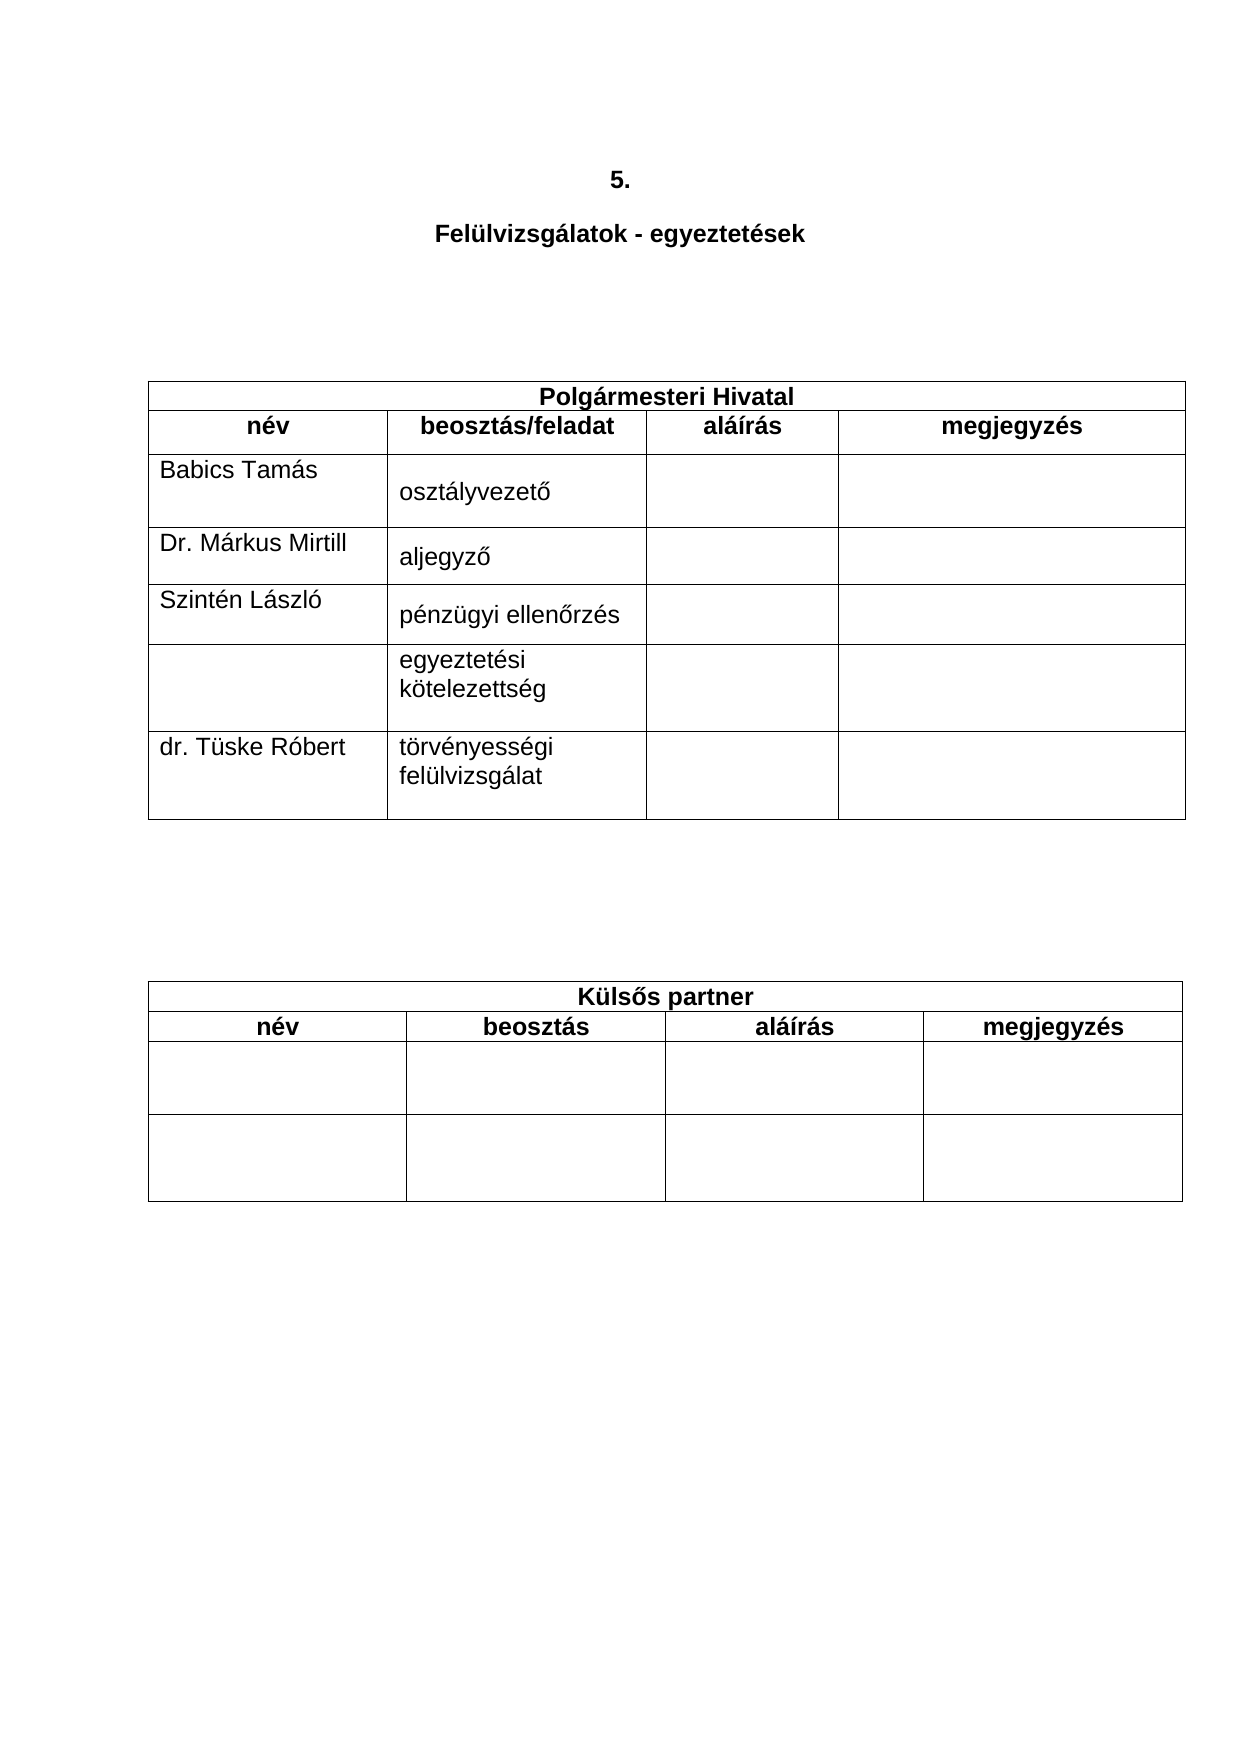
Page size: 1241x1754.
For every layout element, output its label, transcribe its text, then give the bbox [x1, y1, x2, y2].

table_cell [839, 732, 1185, 818]
text 5. [148, 165, 1093, 194]
table_cell [407, 1042, 665, 1114]
table_cell [924, 1115, 1182, 1201]
table_cell [839, 455, 1185, 527]
table_cell [647, 732, 838, 818]
table_cell dr. Tüske Róbert [149, 732, 387, 818]
table_cell törvényességi felülvizsgálat [388, 732, 646, 818]
table_cell [647, 528, 838, 584]
table_cell név [149, 411, 387, 454]
table_header Külsős partner [149, 982, 1182, 1011]
table_cell beosztás/feladat [388, 411, 646, 454]
table_cell [839, 585, 1185, 644]
table_cell [647, 585, 838, 644]
table_cell pénzügyi ellenőrzés [388, 585, 646, 644]
table_cell aláírás [666, 1012, 923, 1041]
table_cell egyeztetési kötelezettség [388, 645, 646, 731]
text Felülvizsgálatok - egyeztetések [148, 219, 1093, 248]
table_header Polgármesteri Hivatal [149, 382, 1185, 410]
table_cell [924, 1042, 1182, 1114]
table_cell osztályvezető [388, 455, 646, 527]
table_cell Dr. Márkus Mirtill [149, 528, 387, 584]
table_cell aljegyző [388, 528, 646, 584]
table_cell [647, 455, 838, 527]
table_cell [666, 1042, 923, 1114]
table_cell aláírás [647, 411, 838, 454]
table_cell megjegyzés [924, 1012, 1182, 1041]
table_cell [666, 1115, 923, 1201]
table_cell [407, 1115, 665, 1201]
table_cell [839, 645, 1185, 731]
table_cell Szintén László [149, 585, 387, 644]
table_cell [839, 528, 1185, 584]
table_cell név [149, 1012, 406, 1041]
table_cell [647, 645, 838, 731]
table_cell [149, 645, 387, 731]
table_cell [149, 1115, 406, 1201]
table_cell megjegyzés [839, 411, 1185, 454]
table_cell Babics Tamás [149, 455, 387, 527]
table_cell beosztás [407, 1012, 665, 1041]
table_cell [149, 1042, 406, 1114]
